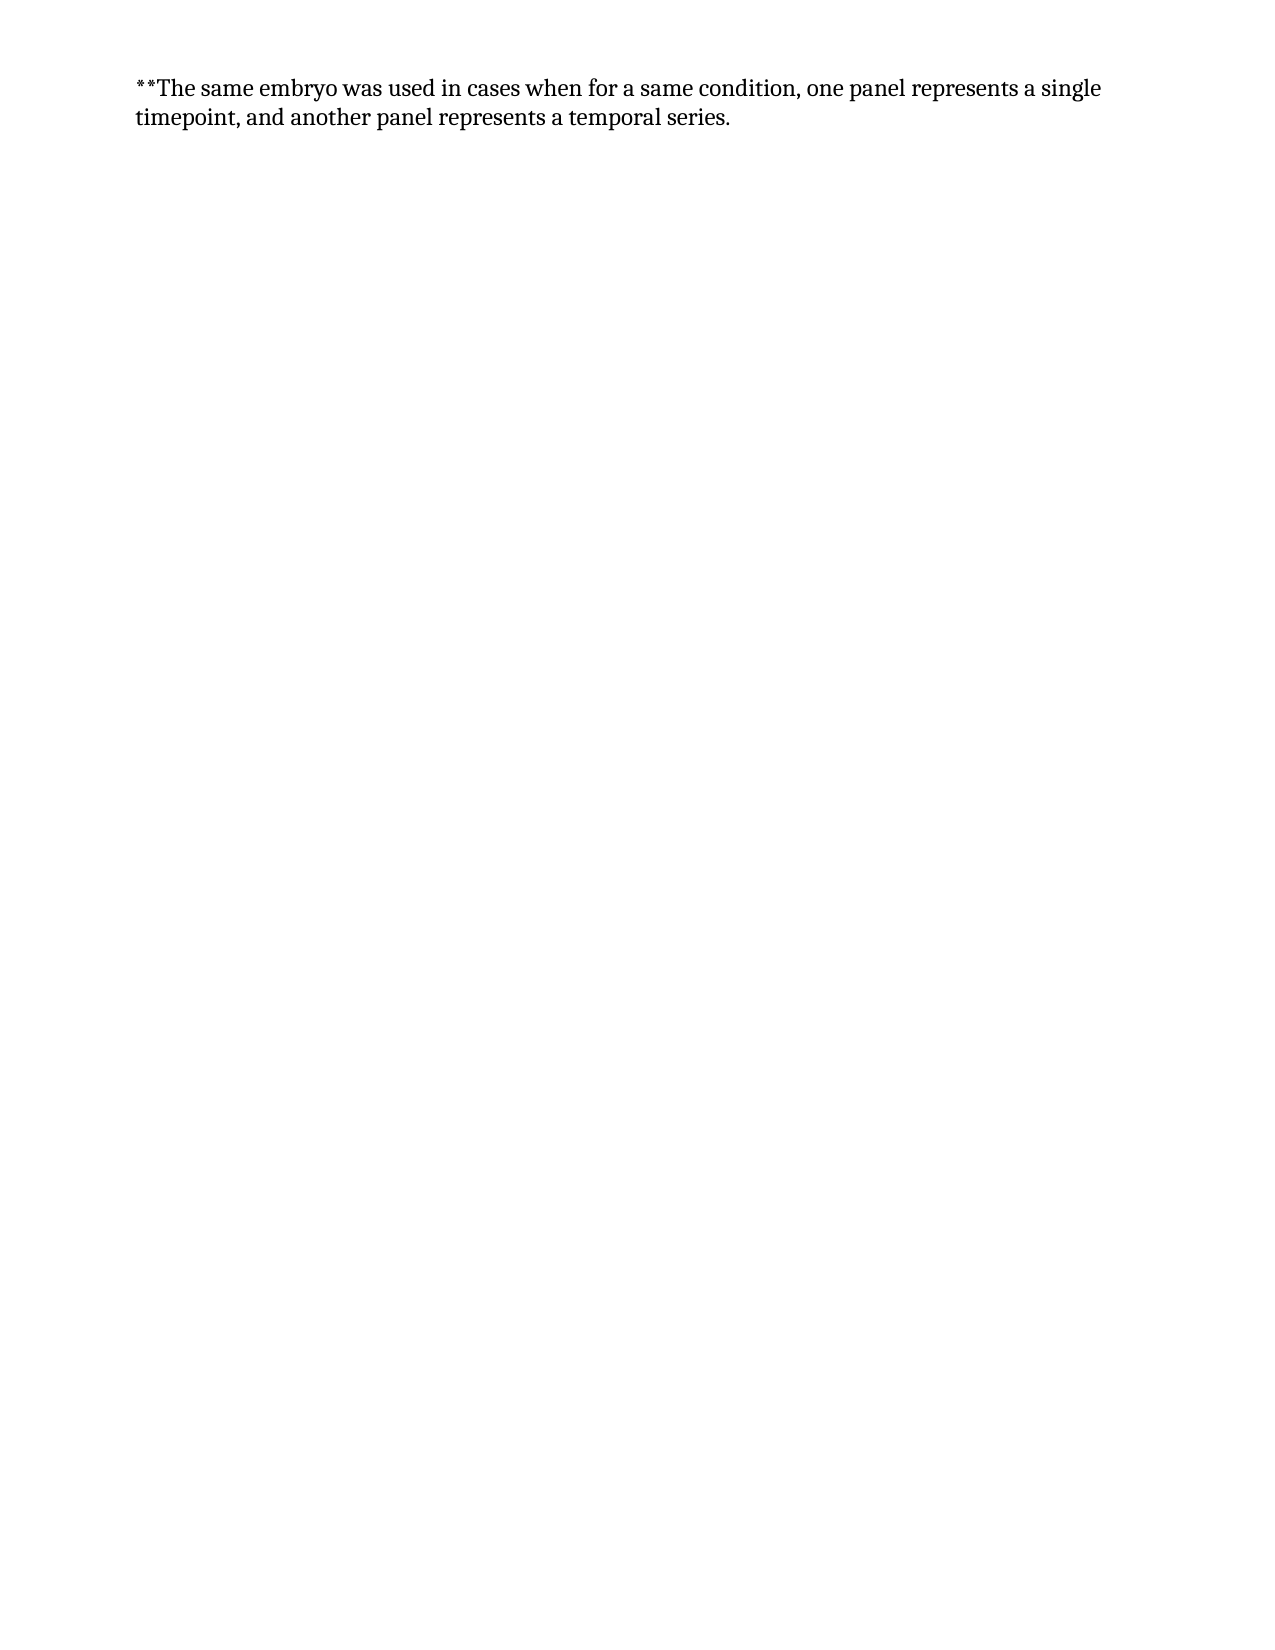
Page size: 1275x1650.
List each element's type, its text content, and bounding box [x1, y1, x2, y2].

text **The same embryo was used in cases when for a same condition, one panel represents a single timepoint, and another panel represents a temporal series. [135, 74, 1185, 131]
